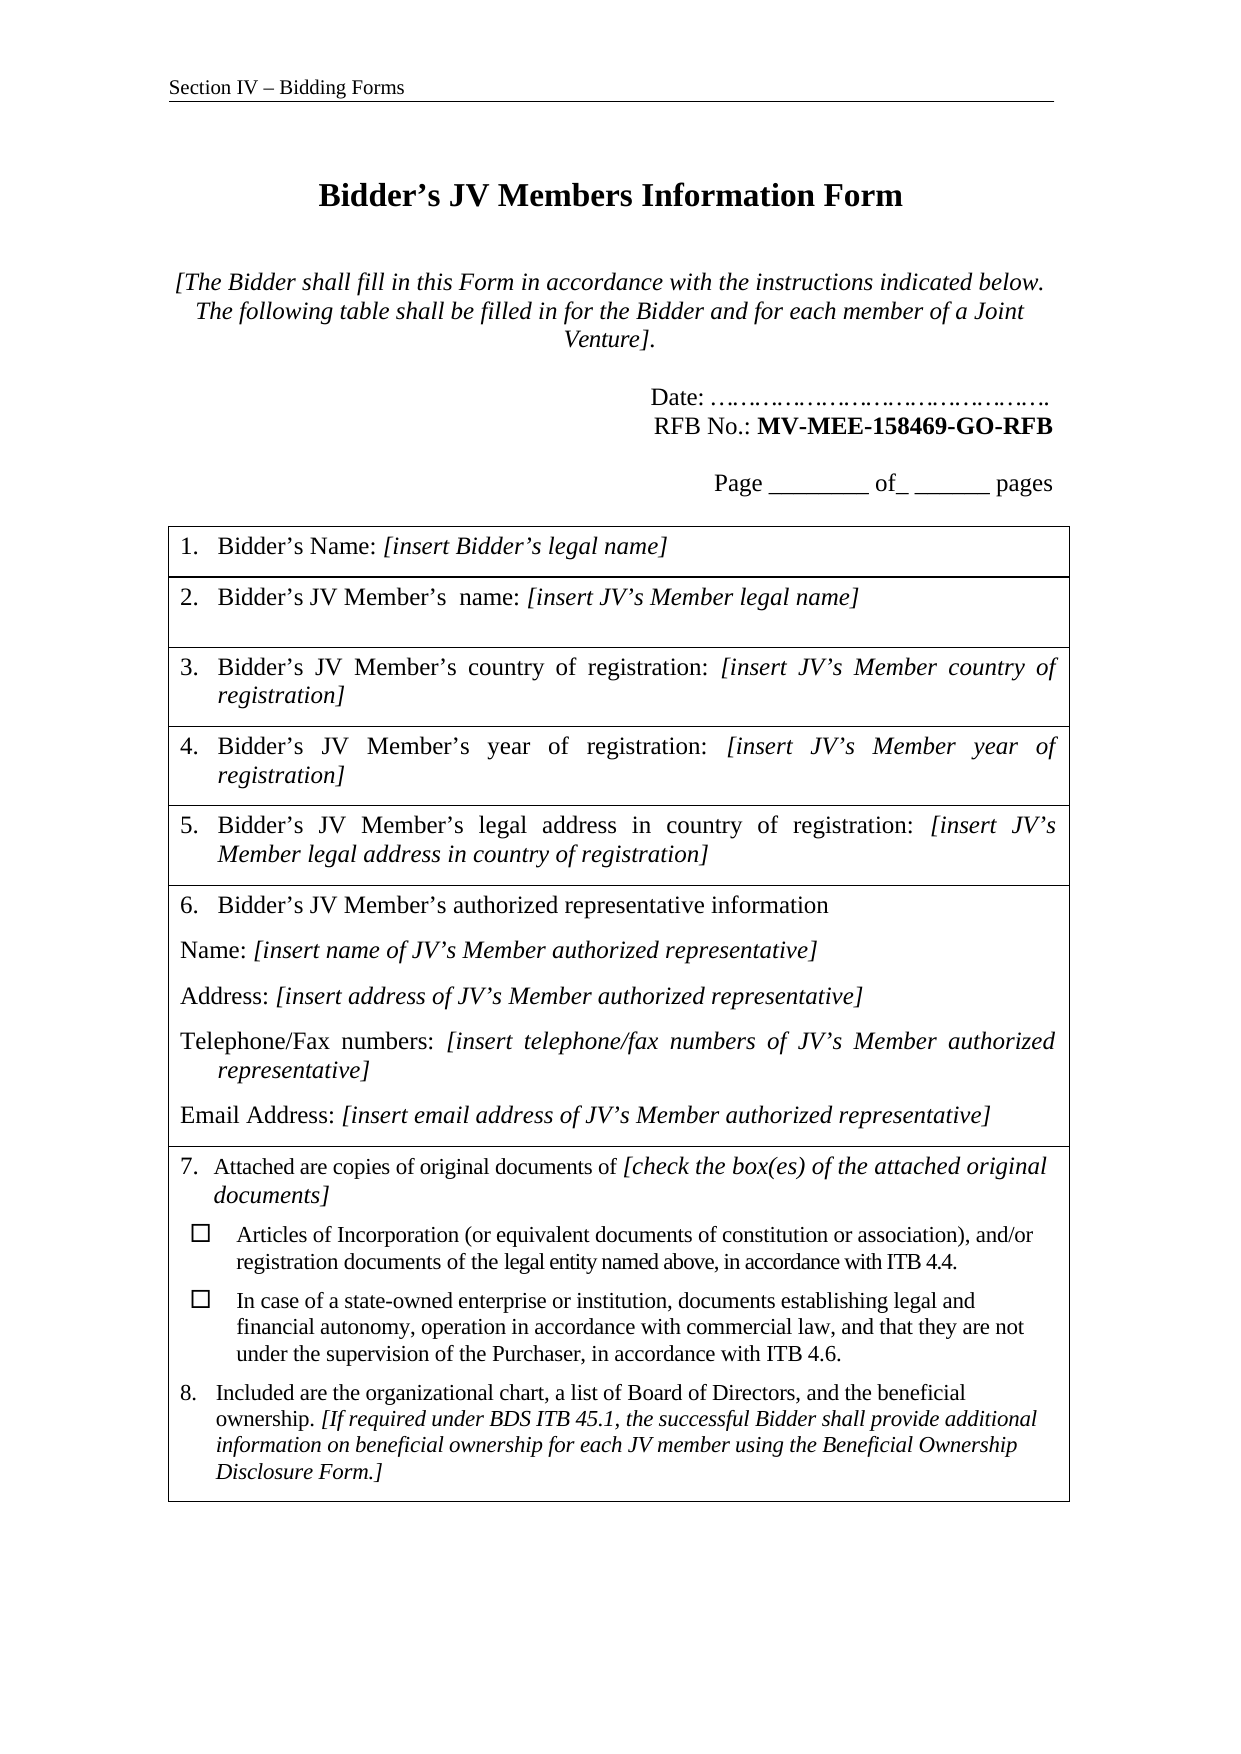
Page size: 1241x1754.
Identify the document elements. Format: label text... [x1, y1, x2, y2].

text [The Bidder shall fill in this Form in accordance with the instructions indicated below. The following table shall be filled in for the Bidder and for each member of a Joint Venture]. [169, 267, 1053, 353]
table_cell 3. Bidder’s JV Member’s country of registration: [insert JV’s Member country of registration] [169, 648, 1069, 726]
text Page ________ of_ ______ pages [169, 468, 1053, 497]
table_cell 2. Bidder’s JV Member’s name: [insert JV’s Member legal name] [169, 578, 1069, 647]
table_cell 7. Attached are copies of original documents of [check the box(es) of the attached original documents] Articles of Incorporation (or equivalent documents of constitution or association), and/or registration documents of the legal entity named above, in accordance with ITB 4.4. In case of a state-owned enterprise or institution, documents establishing legal and financial autonomy, operation in accordance with commercial law, and that they are not under the supervision of the Purchaser, in accordance with ITB 4.6. 8. Included are the organizational chart, a list of Board of Directors, and the beneficial ownership. [If required under BDS ITB 45.1, the successful Bidder shall provide additional information on beneficial ownership for each JV member using the Beneficial Ownership Disclosure Form.] [169, 1147, 1069, 1501]
table_header 1. Bidder’s Name: [insert Bidder’s legal name] [169, 527, 1069, 576]
table_cell 4. Bidder’s JV Member’s year of registration: [insert JV’s Member year of registration] [169, 727, 1069, 805]
table_cell 6. Bidder’s JV Member’s authorized representative information Name: [insert name of JV’s Member authorized representative] Address: [insert address of JV’s Member authorized representative] Telephone/Fax numbers: [insert telephone/fax numbers of JV’s Member authorized representative] Email Address: [insert email address of JV’s Member authorized representative] [169, 886, 1069, 1146]
text Date: ………………………………………. [169, 382, 1053, 411]
table_cell 5. Bidder’s JV Member’s legal address in country of registration: [insert JV’s Member legal address in country of registration] [169, 806, 1069, 885]
text Bidder’s JV Members Information Form [169, 175, 1053, 213]
text RFB No.: MV-MEE-158469-GO-RFB [169, 411, 1053, 439]
